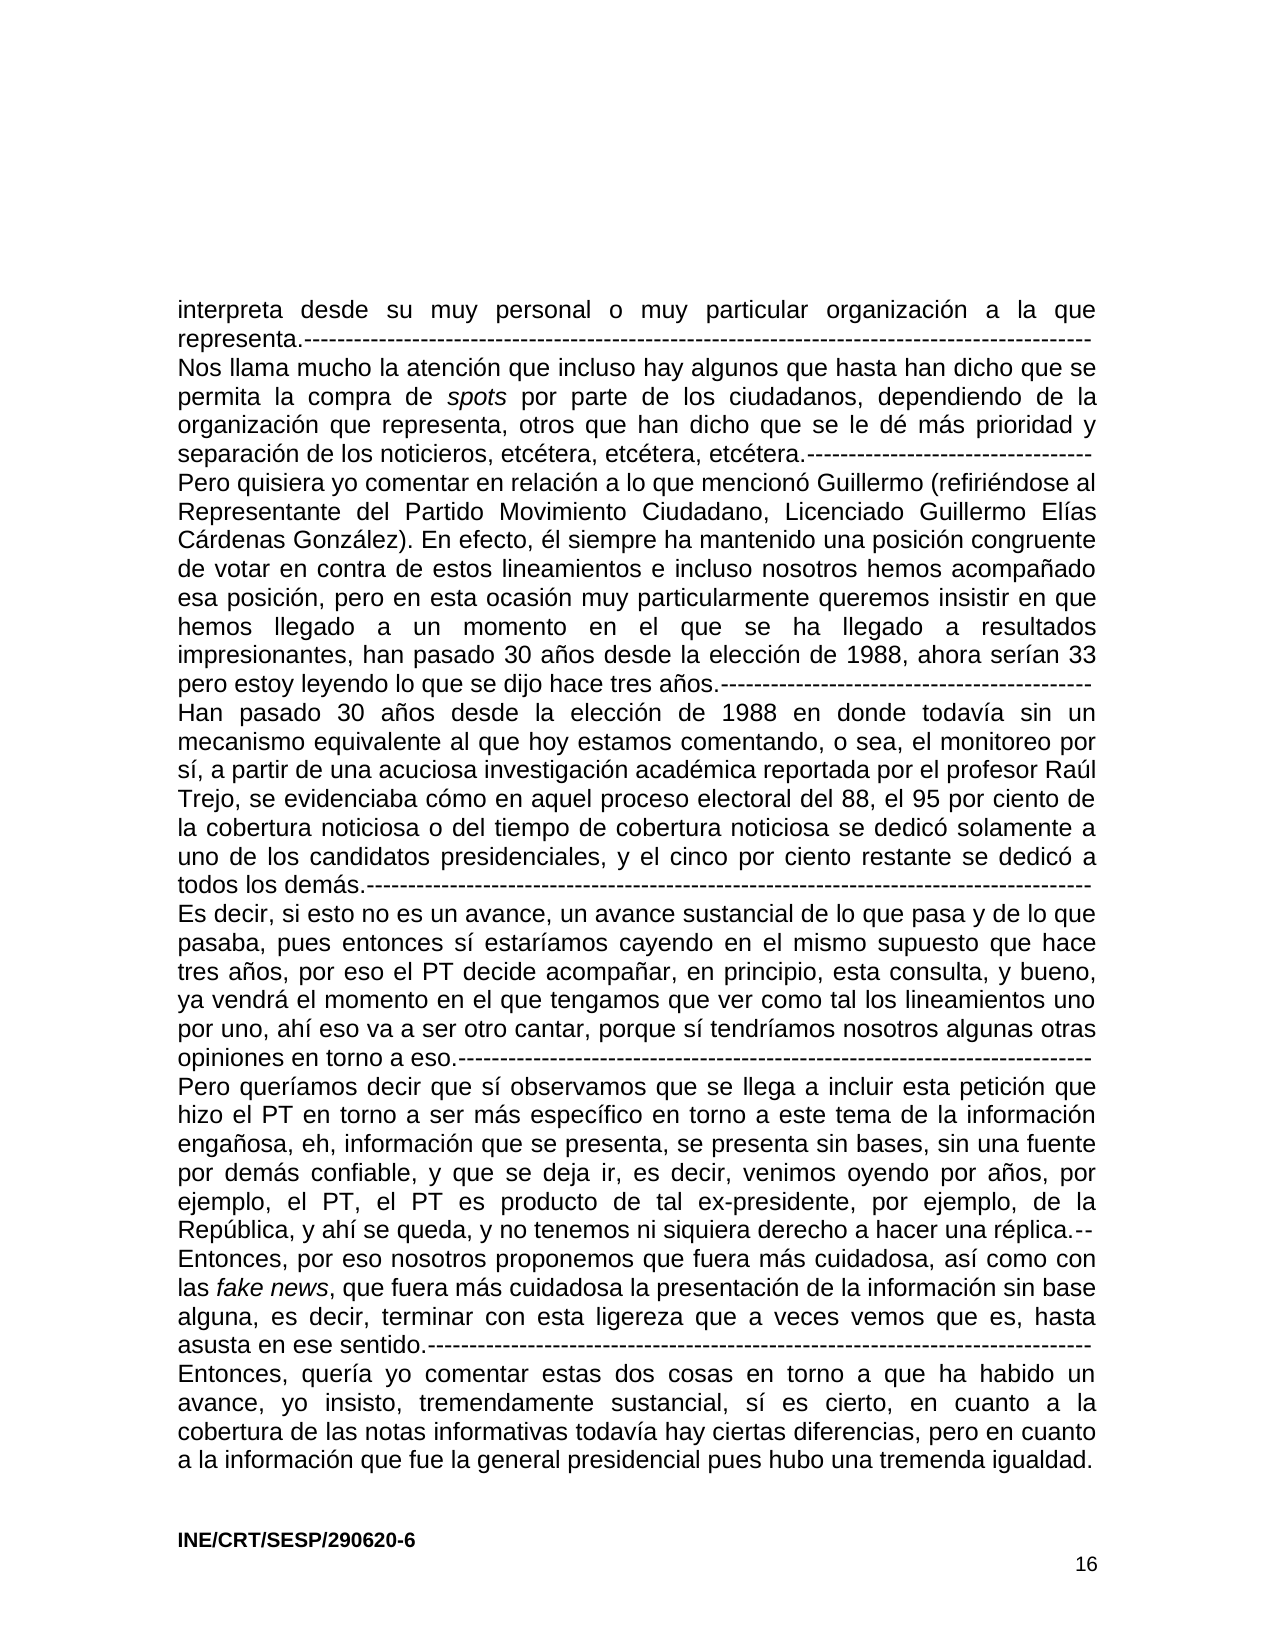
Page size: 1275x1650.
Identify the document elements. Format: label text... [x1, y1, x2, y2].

text Es decir, si esto no es un avance, un avance sustancial de lo que pasa y de lo que pasaba, pues entonces sí estaríamos cayendo en el mismo supuesto que hace tres años, por eso el PT decide acompañar, en principio, esta consulta, y bueno, ya vendrá el momento en el que tengamos que ver como tal los lineamientos uno por uno, ahí eso va a ser otro cantar, porque sí tendríamos nosotros algunas otras opiniones en torno a eso. [177, 899, 1098, 1072]
text Pero quisiera yo comentar en relación a lo que mencionó Guillermo (refiriéndose al Representante del Partido Movimiento Ciudadano, Licenciado Guillermo Elías Cárdenas González). En efecto, él siempre ha mantenido una posición congruente de votar en contra de estos lineamientos e incluso nosotros hemos acompañado esa posición, pero en esta ocasión muy particularmente queremos insistir en que hemos llegado a un momento en el que se ha llegado a resultados impresionantes, han pasado 30 años desde la elección de 1988, ahora serían 33 pero estoy leyendo lo que se dijo hace tres años. [177, 468, 1098, 698]
text Han pasado 30 años desde la elección de 1988 en donde todavía sin un mecanismo equivalente al que hoy estamos comentando, o sea, el monitoreo por sí, a partir de una acuciosa investigación académica reportada por el profesor Raúl Trejo, se evidenciaba cómo en aquel proceso electoral del 88, el 95 por ciento de la cobertura noticiosa o del tiempo de cobertura noticiosa se dedicó solamente a uno de los candidatos presidenciales, y el cinco por ciento restante se dedicó a todos los demás. [177, 698, 1098, 899]
text Pero queríamos decir que sí observamos que se llega a incluir esta petición que hizo el PT en torno a ser más específico en torno a este tema de la información engañosa, eh, información que se presenta, se presenta sin bases, sin una fuente por demás confiable, y que se deja ir, es decir, venimos oyendo por años, por ejemplo, el PT, el PT es producto de tal ex-presidente, por ejemplo, de la República, y ahí se queda, y no tenemos ni siquiera derecho a hacer una réplica. [177, 1072, 1098, 1244]
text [177, 295, 1098, 353]
text Entonces, por eso nosotros proponemos que fuera más cuidadosa, así como con las fake news, que fuera más cuidadosa la presentación de la información sin base alguna, es decir, terminar con esta ligereza que a veces vemos que es, hasta asusta en ese sentido. [177, 1244, 1098, 1359]
text Nos llama mucho la atención que incluso hay algunos que hasta han dicho que se permita la compra de spots por parte de los ciudadanos, dependiendo de la organización que representa, otros que han dicho que se le dé más prioridad y separación de los noticieros, etcétera, etcétera, etcétera. [177, 353, 1098, 468]
text Entonces, quería yo comentar estas dos cosas en torno a que ha habido un avance, yo insisto, tremendamente sustancial, sí es cierto, en cuanto a la cobertura de las notas informativas todavía hay ciertas diferencias, pero en cuanto a la información que fue la general presidencial pues hubo una tremenda igualdad. [177, 1359, 1098, 1474]
